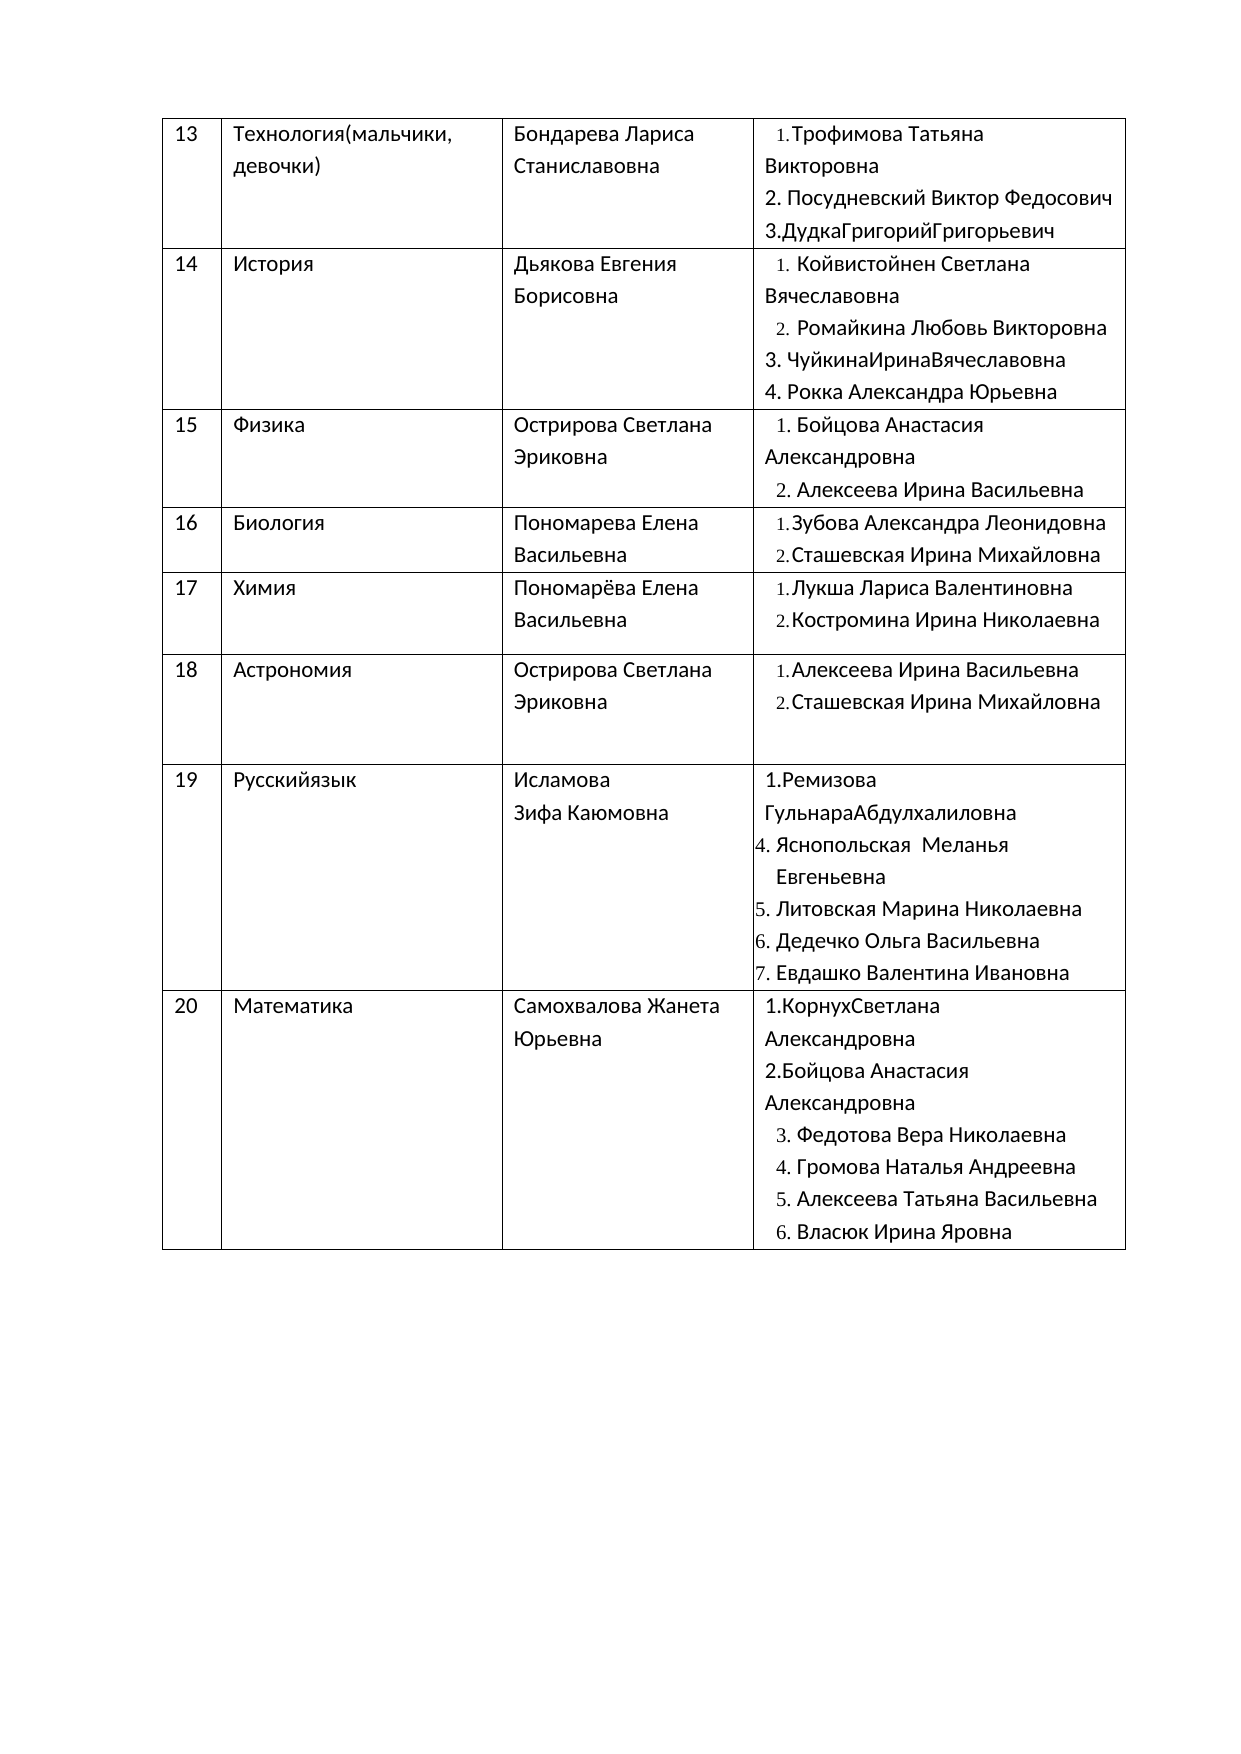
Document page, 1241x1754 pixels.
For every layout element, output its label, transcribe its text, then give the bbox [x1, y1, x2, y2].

table_cell Химия [222, 573, 502, 654]
table_cell Физика [222, 410, 502, 507]
table_cell 17 [163, 573, 221, 654]
table_cell Русскийязык [222, 765, 502, 990]
table_cell Самохвалова Жанета Юрьевна [503, 991, 753, 1249]
table_cell История [222, 249, 502, 409]
table_cell 13 [163, 119, 221, 248]
table_cell 14 [163, 249, 221, 409]
table_cell Технология(мальчики, девочки) [222, 119, 502, 248]
table_cell Койвистойнен Светлана Вячеславовна Ромайкина Любовь Викторовна 3. ЧуйкинаИринаВячеславовна 4. Рокка Александра Юрьевна [754, 249, 1125, 409]
table_cell Острирова Светлана Эриковна [503, 410, 753, 507]
table_cell Бойцова Анастасия Александровна Алексеева Ирина Васильевна [754, 410, 1125, 507]
table_cell 16 [163, 508, 221, 572]
table_cell 1.КорнухСветлана Александровна 2.Бойцова Анастасия Александровна Федотова Вера Николаевна Громова Наталья Андреевна Алексеева Татьяна Васильевна Власюк Ирина Яровна [754, 991, 1125, 1249]
table_cell Пономарёва Елена Васильевна [503, 573, 753, 654]
table_cell Математика [222, 991, 502, 1249]
table_cell Бондарева Лариса Станиславовна [503, 119, 753, 248]
table_cell 20 [163, 991, 221, 1249]
table_cell 1.Ремизова ГульнараАбдулхалиловна Яснопольская Меланья Евгеньевна Литовская Марина Николаевна Дедечко Ольга Васильевна Евдашко Валентина Ивановна [754, 765, 1125, 990]
table_cell Лукша Лариса Валентиновна Костромина Ирина Николаевна [754, 573, 1125, 654]
table_cell Дьякова Евгения Борисовна [503, 249, 753, 409]
table_cell Зубова Александра Леонидовна Сташевская Ирина Михайловна [754, 508, 1125, 572]
table_cell Биология [222, 508, 502, 572]
table_cell Трофимова Татьяна Викторовна 2. Посудневский Виктор Федосович 3.ДудкаГригорийГригорьевич [754, 119, 1125, 248]
table_cell 19 [163, 765, 221, 990]
table_cell Астрономия [222, 655, 502, 764]
table_cell Алексеева Ирина Васильевна Сташевская Ирина Михайловна [754, 655, 1125, 764]
table_cell Острирова Светлана Эриковна [503, 655, 753, 764]
table_cell 15 [163, 410, 221, 507]
table_cell Исламова Зифа Каюмовна [503, 765, 753, 990]
table_cell 18 [163, 655, 221, 764]
table_cell Пономарева Елена Васильевна [503, 508, 753, 572]
